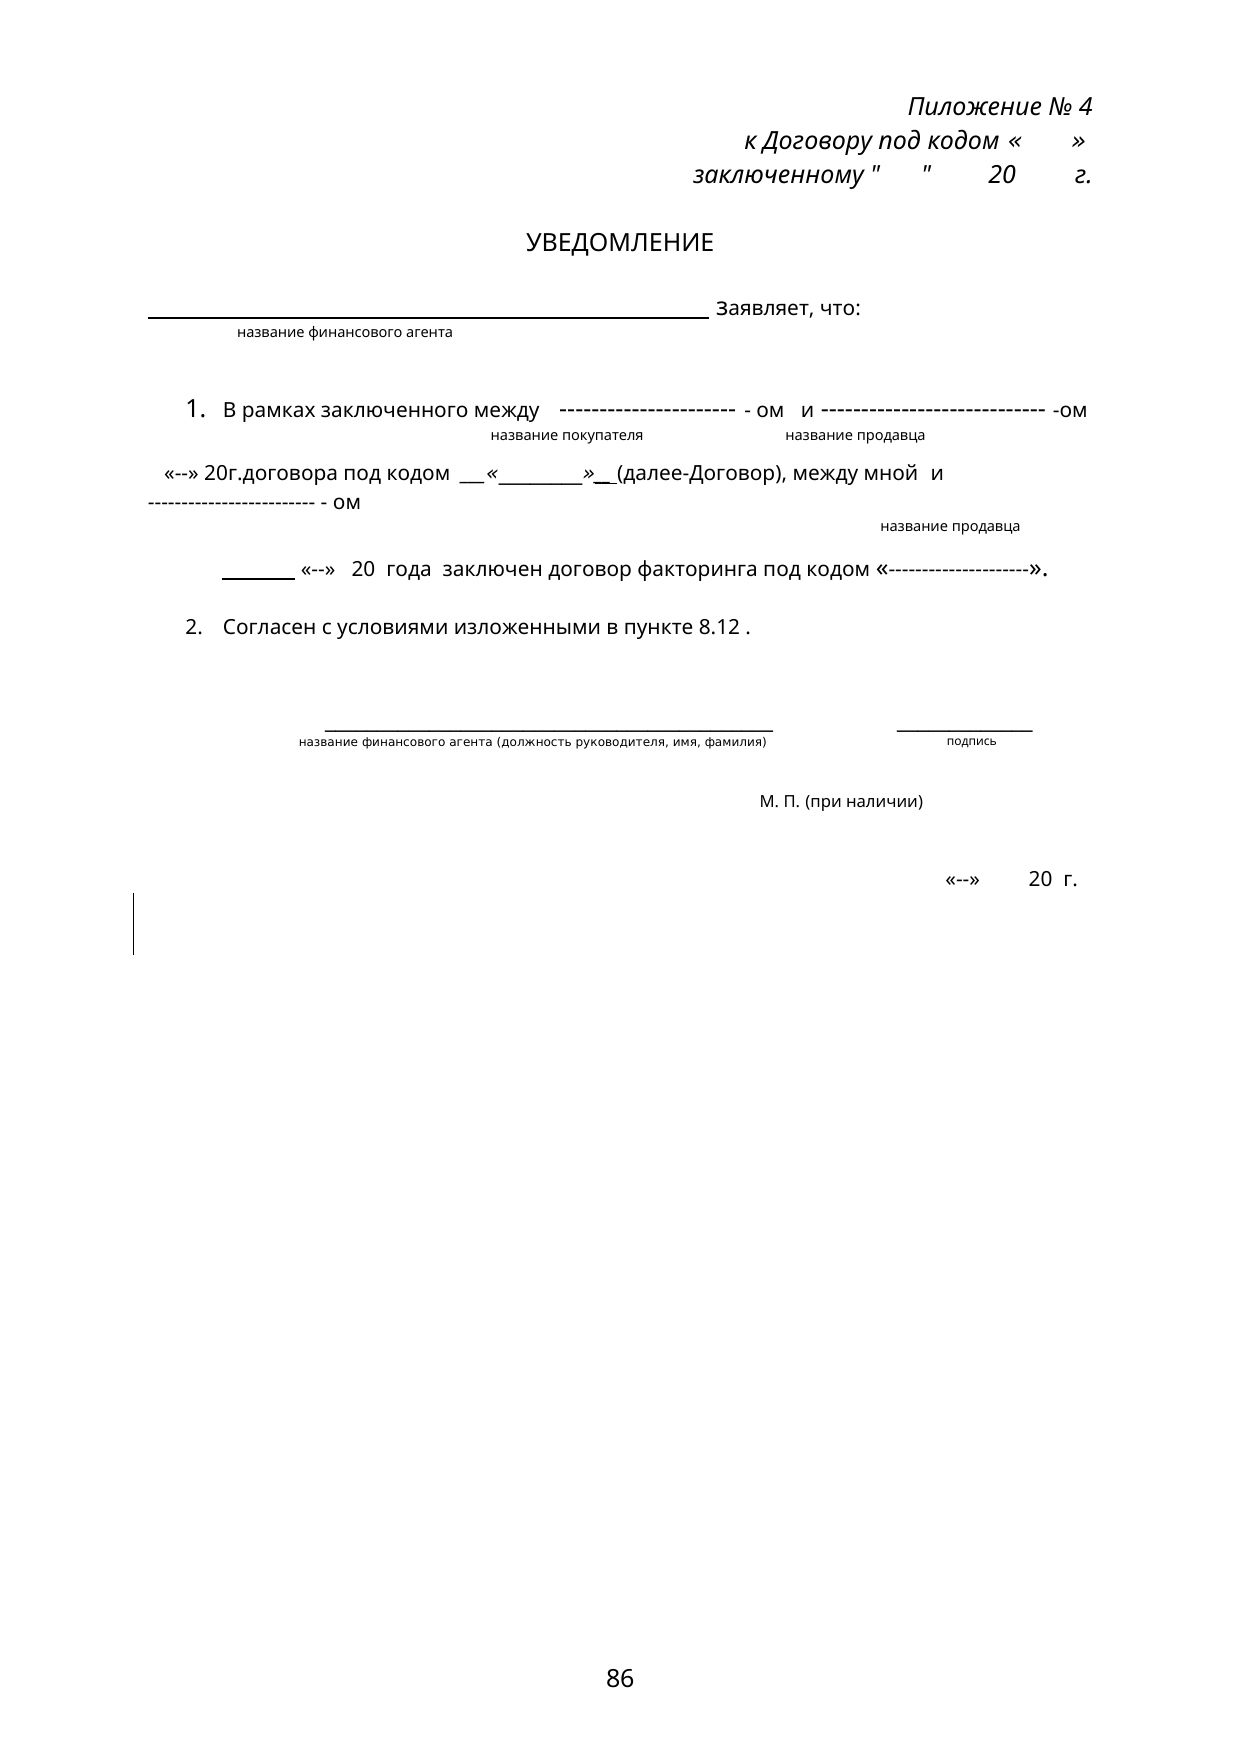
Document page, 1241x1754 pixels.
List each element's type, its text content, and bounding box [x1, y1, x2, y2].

text название продавца [148, 515, 1092, 549]
text «--» 20 года заключен договор факторинга под кодом «---------------------». [148, 549, 1092, 583]
text заявляет, что: [148, 288, 1092, 322]
text ___________________________________________ _____________ [223, 708, 1092, 733]
text «--» 20г.договора под кодом ___«________»__ (далее-Договор), между мной и ------------------------- - ом [148, 458, 1092, 515]
text «--» 20 г. [148, 864, 1092, 892]
text к Договору под кодом « » заключенному " " 20 г. [148, 123, 1092, 191]
list Согласен с условиями изложенными в пункте 8.12 . [185, 612, 1092, 640]
text Пиложение № 4 [148, 89, 1092, 123]
text УВЕДОМЛЕНИЕ [148, 225, 1092, 259]
list В рамках заключенного между ---------------------- - ом и ---------------------------- -ом [185, 390, 1092, 424]
text название покупателя название продавца [148, 424, 1092, 458]
text название финансового агента (должность руководителя, имя, фамилия) подпись [148, 733, 1092, 761]
text название финансового агента [148, 322, 1092, 356]
text М. П. (при наличии) [148, 790, 1092, 813]
